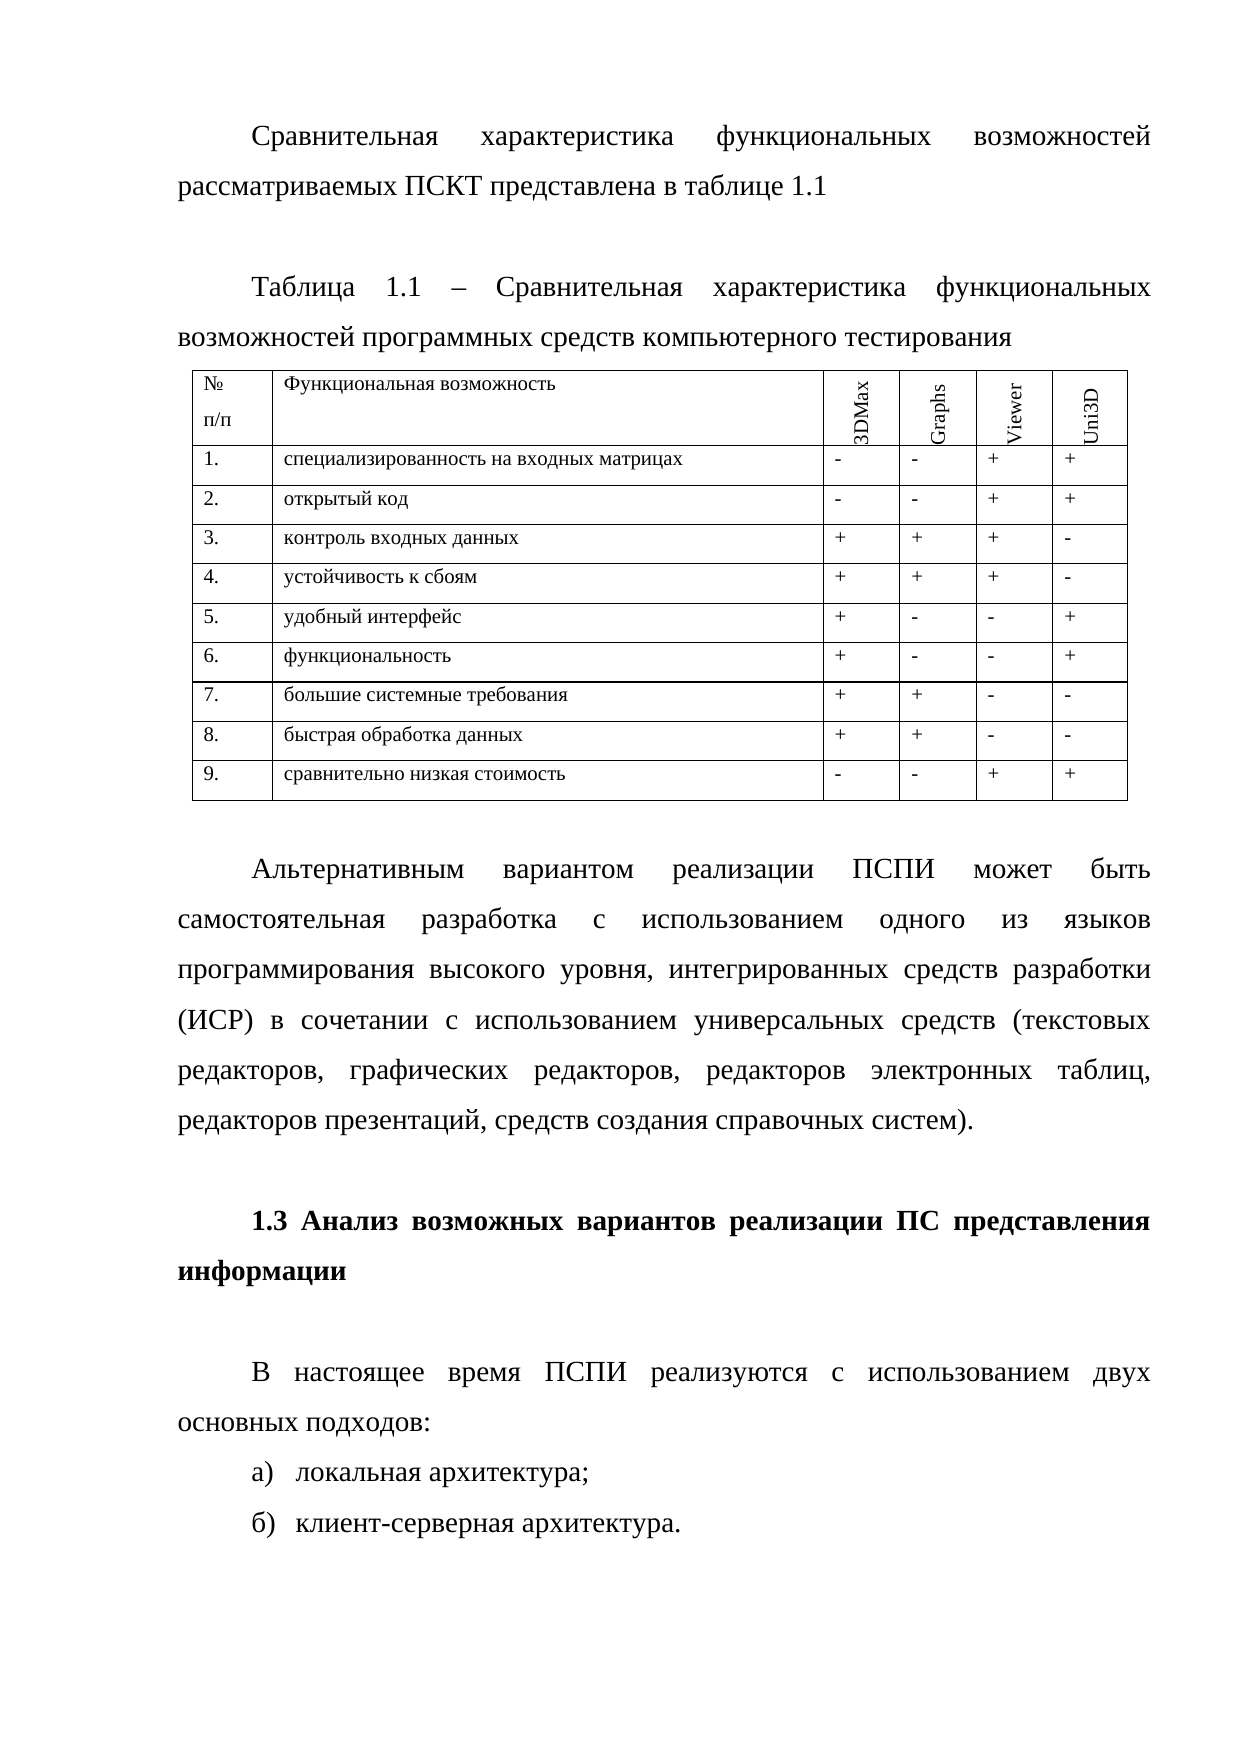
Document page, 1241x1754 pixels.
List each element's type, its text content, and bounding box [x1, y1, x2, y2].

table_cell + [824, 604, 899, 642]
table_cell контроль входных данных [273, 525, 823, 563]
table_cell + [977, 446, 1052, 484]
table_header Viewer [977, 371, 1052, 445]
table_cell - [900, 604, 976, 642]
table_cell + [977, 486, 1052, 524]
table_header Функциональная возможность [273, 371, 823, 445]
table_cell - [900, 643, 976, 681]
table_cell - [977, 722, 1052, 760]
table_cell + [1053, 446, 1127, 484]
table_cell специализированность на входных матрицах [273, 446, 823, 484]
table_cell + [824, 564, 899, 603]
table_cell - [900, 761, 976, 799]
text Альтернативным вариантом реализации ПСПИ может быть самостоятельная разработка с использованием одного из языков программирования высокого уровня, интегрированных средств разработки (ИСР) в сочетании с использованием универсальных средств (текстовых редакторов, графических редакторов, редакторов электронных таблиц, редакторов презентаций, средств создания справочных систем). [177, 851, 1152, 1136]
table_cell + [977, 525, 1052, 563]
text 1.3 Анализ возможных вариантов реализации ПС представления информации [177, 1203, 1152, 1287]
table_cell 4. [193, 564, 272, 603]
table_cell + [900, 525, 976, 563]
table_cell - [1053, 722, 1127, 760]
table_cell 3. [193, 525, 272, 563]
table_cell 8. [193, 722, 272, 760]
table_header 3DMax [824, 371, 899, 445]
table_cell - [1053, 525, 1127, 563]
table_cell - [977, 683, 1052, 721]
table_cell + [824, 643, 899, 681]
table_header Uni3D [1053, 371, 1127, 445]
table_cell + [977, 761, 1052, 799]
text В настоящее время ПСПИ реализуются с использованием двух основных подходов: [177, 1354, 1152, 1438]
table_header № п/п [193, 371, 272, 445]
table_cell + [824, 525, 899, 563]
table_cell + [1053, 604, 1127, 642]
table_cell - [977, 643, 1052, 681]
table_cell + [1053, 643, 1127, 681]
table_cell 1. [193, 446, 272, 484]
table_cell 2. [193, 486, 272, 524]
table_cell сравнительно низкая стоимость [273, 761, 823, 799]
table_cell 6. [193, 643, 272, 681]
table_cell - [900, 446, 976, 484]
table_cell - [824, 486, 899, 524]
table_cell + [900, 683, 976, 721]
table_cell 9. [193, 761, 272, 799]
table_cell + [900, 564, 976, 603]
text Сравнительная характеристика функциональных возможностей рассматриваемых ПСКТ представлена в таблице 1.1 [177, 118, 1152, 202]
table_cell + [824, 683, 899, 721]
table_cell 5. [193, 604, 272, 642]
list локальная архитектура; [177, 1454, 1152, 1488]
table_cell - [1053, 683, 1127, 721]
table_cell открытый код [273, 486, 823, 524]
table_cell - [1053, 564, 1127, 603]
table_cell - [900, 486, 976, 524]
table_cell - [824, 761, 899, 799]
list клиент-серверная архитектура. [177, 1505, 1152, 1538]
table_cell 7. [193, 683, 272, 721]
table_cell большие системные требования [273, 683, 823, 721]
text Таблица 1.1 – Сравнительная характеристика функциональных возможностей программных средств компьютерного тестирования [177, 269, 1152, 353]
table_cell быстрая обработка данных [273, 722, 823, 760]
table_cell + [977, 564, 1052, 603]
table_cell удобный интерфейс [273, 604, 823, 642]
table_cell + [824, 722, 899, 760]
table_header Graphs [900, 371, 976, 445]
table_cell + [1053, 761, 1127, 799]
table_cell устойчивость к сбоям [273, 564, 823, 603]
table_cell функциональность [273, 643, 823, 681]
table_cell + [1053, 486, 1127, 524]
table_cell - [977, 604, 1052, 642]
table_cell - [824, 446, 899, 484]
table_cell + [900, 722, 976, 760]
